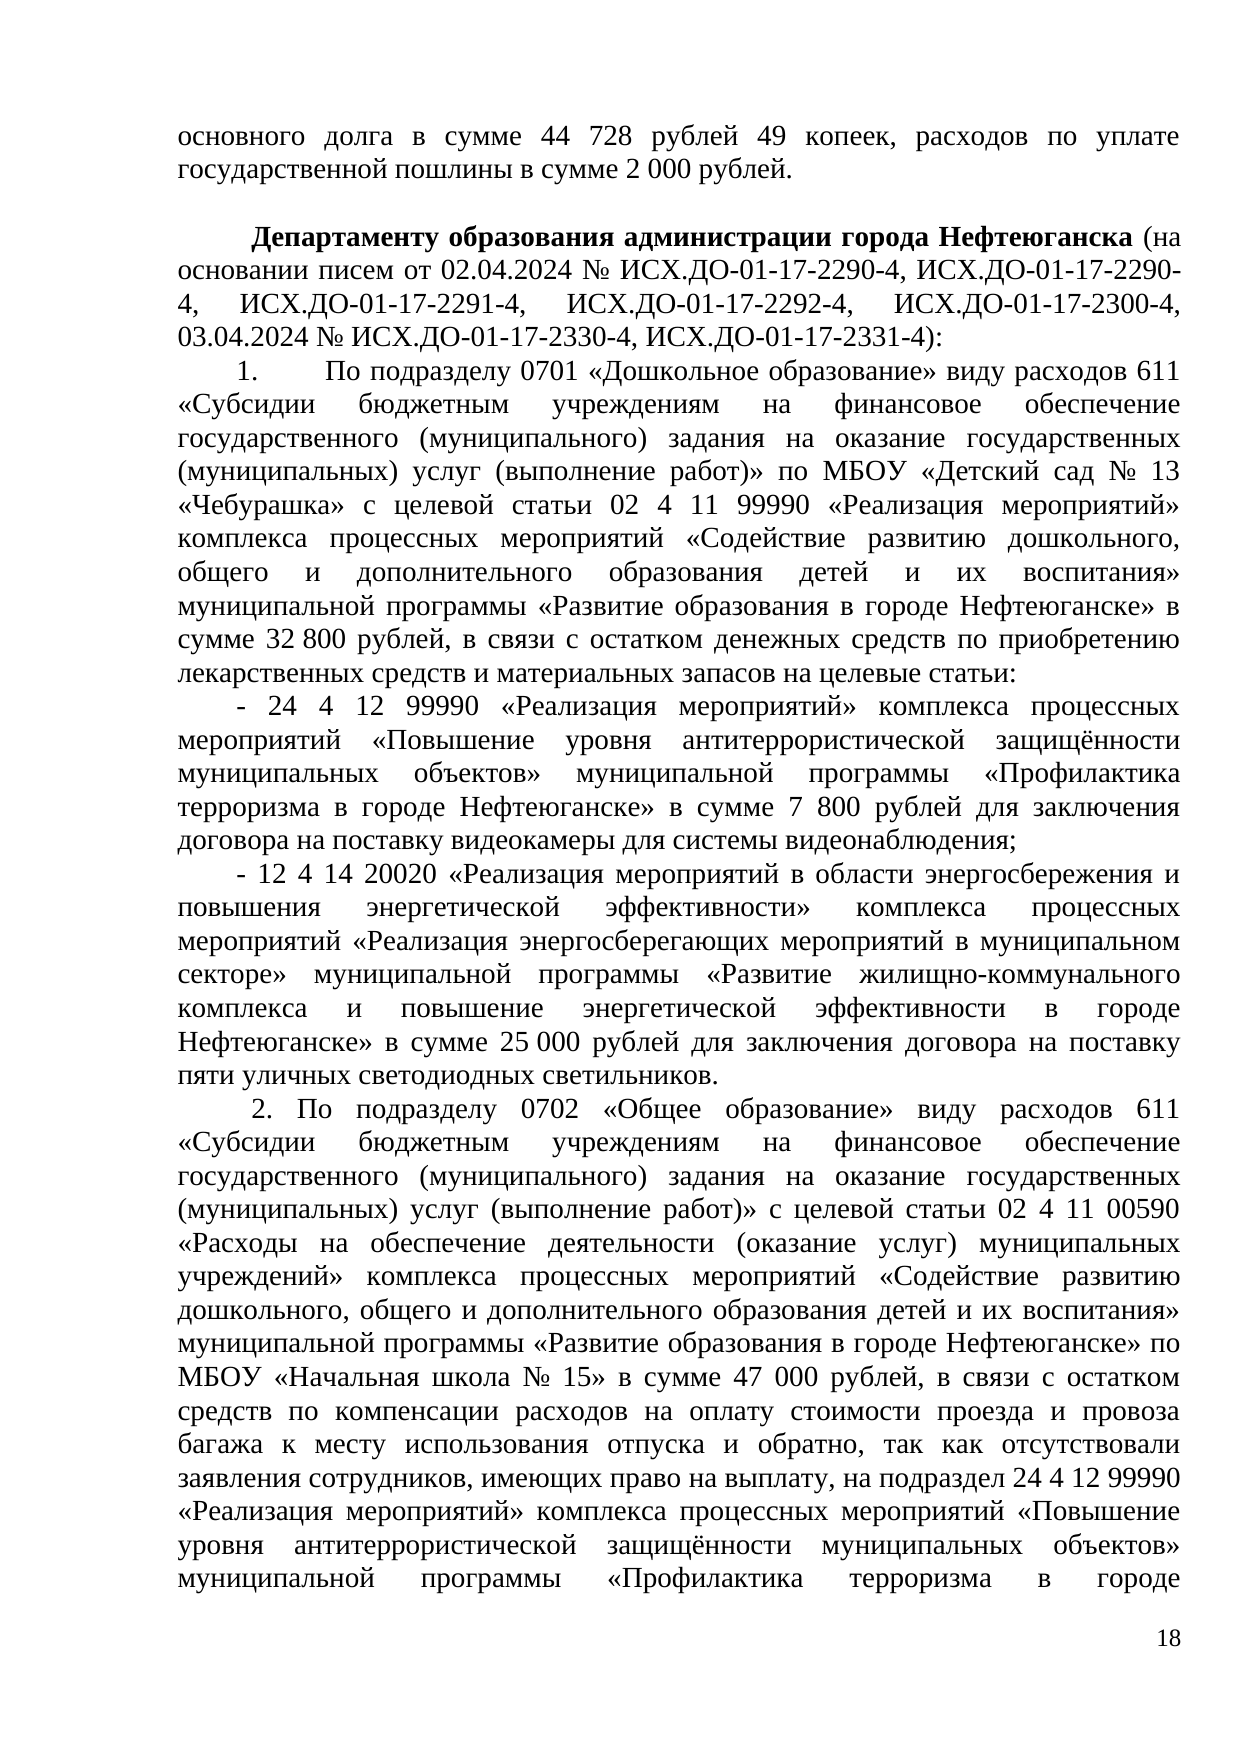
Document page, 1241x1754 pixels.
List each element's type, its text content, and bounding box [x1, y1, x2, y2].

text Департаменту образования администрации города Нефтеюганска (на основании писем от 02.04.2024 № ИСХ.ДО-01-17-2290-4, ИСХ.ДО-01-17-2290-4, ИСХ.ДО-01-17-2291-4, ИСХ.ДО-01-17-2292-4, ИСХ.ДО-01-17-2300-4, 03.04.2024 № ИСХ.ДО-01-17-2330-4, ИСХ.ДО-01-17-2331-4): [177, 219, 1181, 353]
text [177, 1091, 1181, 1594]
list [177, 118, 1181, 185]
list - 12 4 14 20020 «Реализация мероприятий в области энергосбережения и повышения энергетической эффективности» комплекса процессных мероприятий «Реализация энергосберегающих мероприятий в муниципальном секторе» муниципальной программы «Развитие жилищно-коммунального комплекса и повышение энергетической эффективности в городе Нефтеюганске» в сумме 25 000 рублей для заключения договора на поставку пяти уличных светодиодных светильников. [177, 856, 1181, 1091]
list По подразделу 0701 «Дошкольное образование» виду расходов 611 «Субсидии бюджетным учреждениям на финансовое обеспечение государственного (муниципального) задания на оказание государственных (муниципальных) услуг (выполнение работ)» по МБОУ «Детский сад № 13 «Чебурашка» с целевой статьи 02 4 11 99990 «Реализация мероприятий» комплекса процессных мероприятий «Содействие развитию дошкольного, общего и дополнительного образования детей и их воспитания» муниципальной программы «Развитие образования в городе Нефтеюганске» в сумме 32 800 рублей, в связи с остатком денежных средств по приобретению лекарственных средств и материальных запасов на целевые статьи: [177, 353, 1181, 688]
list - 24 4 12 99990 «Реализация мероприятий» комплекса процессных мероприятий «Повышение уровня антитеррористической защищённости муниципальных объектов» муниципальной программы «Профилактика терроризма в городе Нефтеюганске» в сумме 7 800 рублей для заключения договора на поставку видеокамеры для системы видеонаблюдения; [177, 688, 1181, 856]
